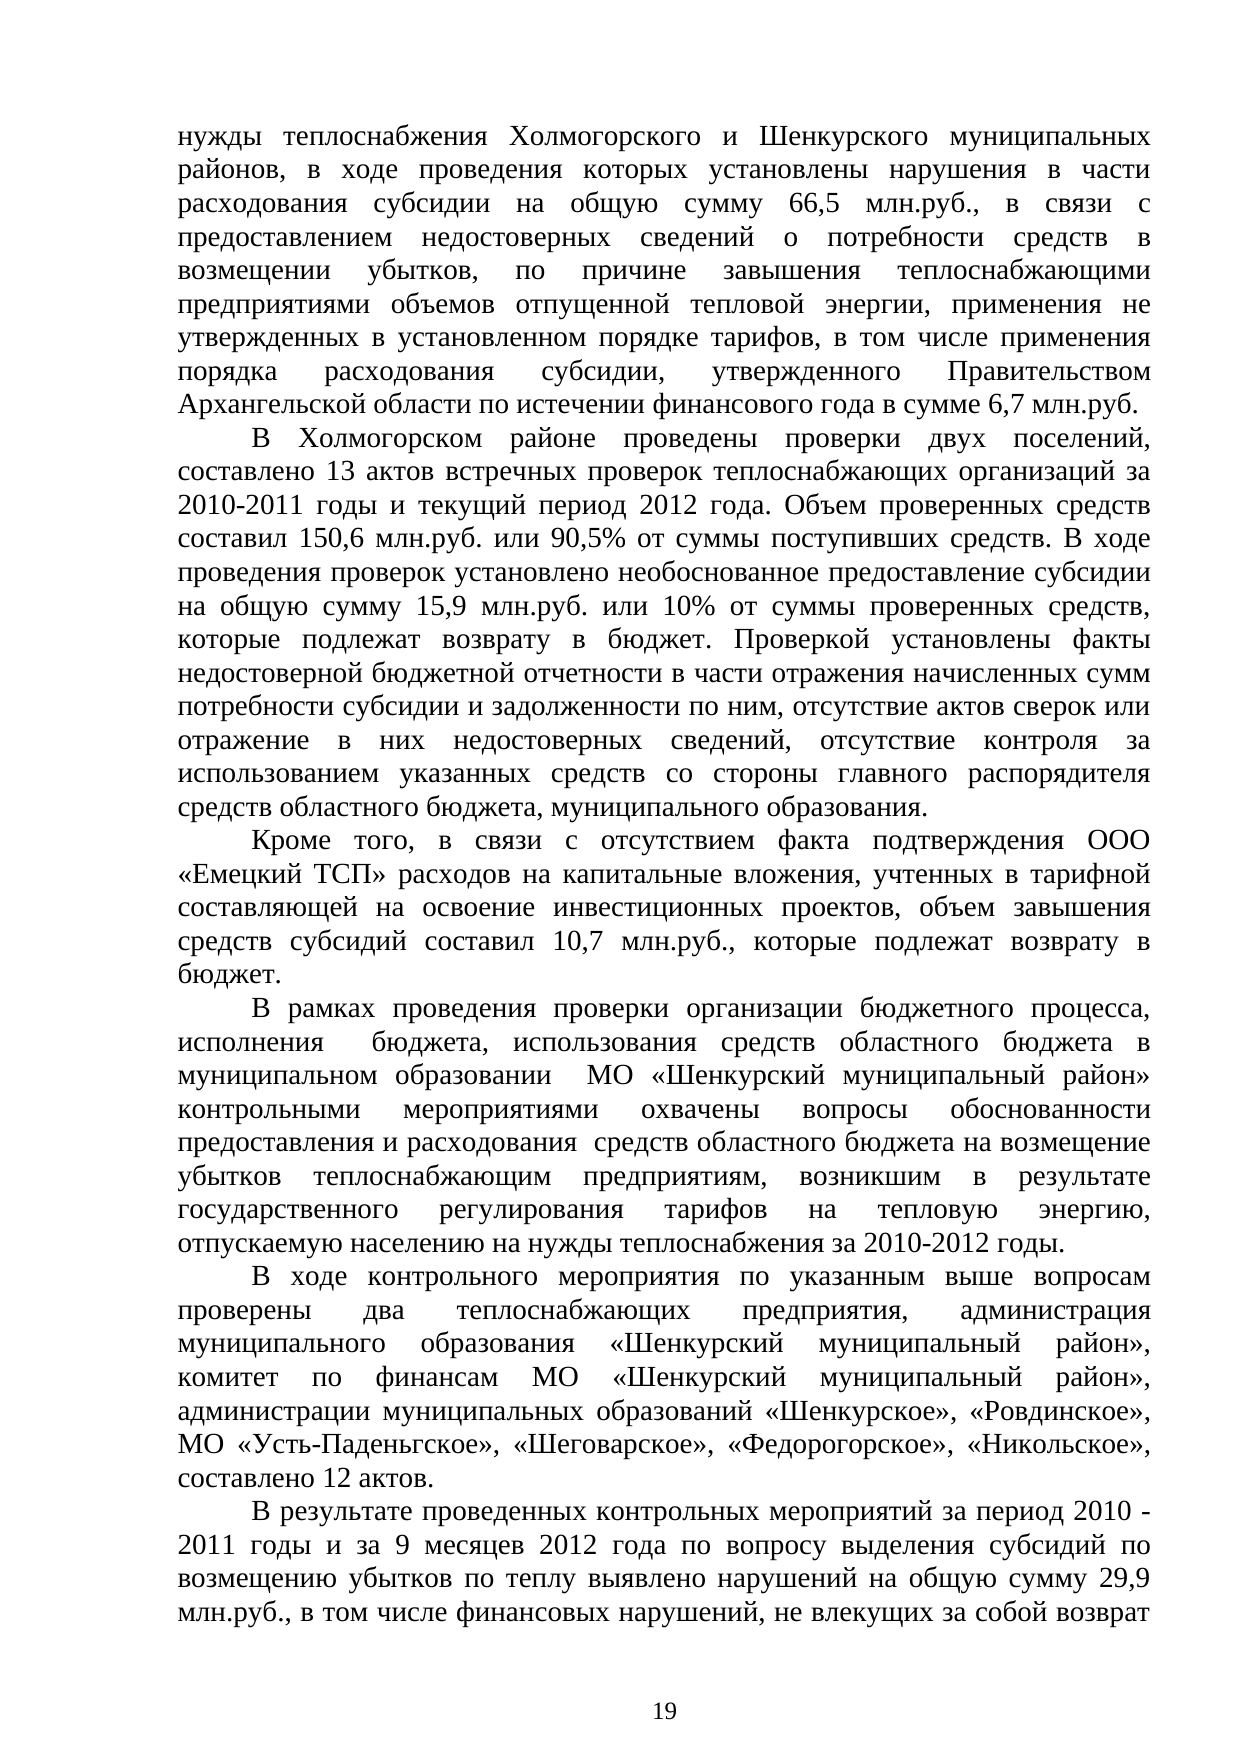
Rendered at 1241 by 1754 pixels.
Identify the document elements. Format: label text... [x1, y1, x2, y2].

text В рамках проведения проверки организации бюджетного процесса, исполнения бюджета, использования средств областного бюджета в муниципальном образовании МО «Шенкурский муниципальный район» контрольными мероприятиями охвачены вопросы обоснованности предоставления и расходования средств областного бюджета на возмещение убытков теплоснабжающим предприятиям, возникшим в результате государственного регулирования тарифов на тепловую энергию, отпускаемую населению на нужды теплоснабжения за 2010-2012 годы. [177, 990, 1152, 1258]
text В ходе контрольного мероприятия по указанным выше вопросам проверены два теплоснабжающих предприятия, администрация муниципального образования «Шенкурский муниципальный район», комитет по финансам МО «Шенкурский муниципальный район», администрации муниципальных образований «Шенкурское», «Ровдинское», МО «Усть-Паденьгское», «Шеговарское», «Федорогорское», «Никольское», составлено 12 актов. [177, 1258, 1152, 1493]
text Кроме того, в связи с отсутствием факта подтверждения ООО «Емецкий ТСП» расходов на капитальные вложения, учтенных в тарифной составляющей на освоение инвестиционных проектов, объем завышения средств субсидий составил 10,7 млн.руб., которые подлежат возврату в бюджет. [177, 822, 1152, 990]
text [177, 1493, 1152, 1627]
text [177, 118, 1152, 420]
text В Холмогорском районе проведены проверки двух поселений, составлено 13 актов встречных проверок теплоснабжающих организаций за 2010-2011 годы и текущий период 2012 года. Объем проверенных средств составил 150,6 млн.руб. или 90,5% от суммы поступивших средств. В ходе проведения проверок установлено необоснованное предоставление субсидии на общую сумму 15,9 млн.руб. или 10% от суммы проверенных средств, которые подлежат возврату в бюджет. Проверкой установлены факты недостоверной бюджетной отчетности в части отражения начисленных сумм потребности субсидии и задолженности по ним, отсутствие актов сверок или отражение в них недостоверных сведений, отсутствие контроля за использованием указанных средств со стороны главного распорядителя средств областного бюджета, муниципального образования. [177, 420, 1152, 822]
